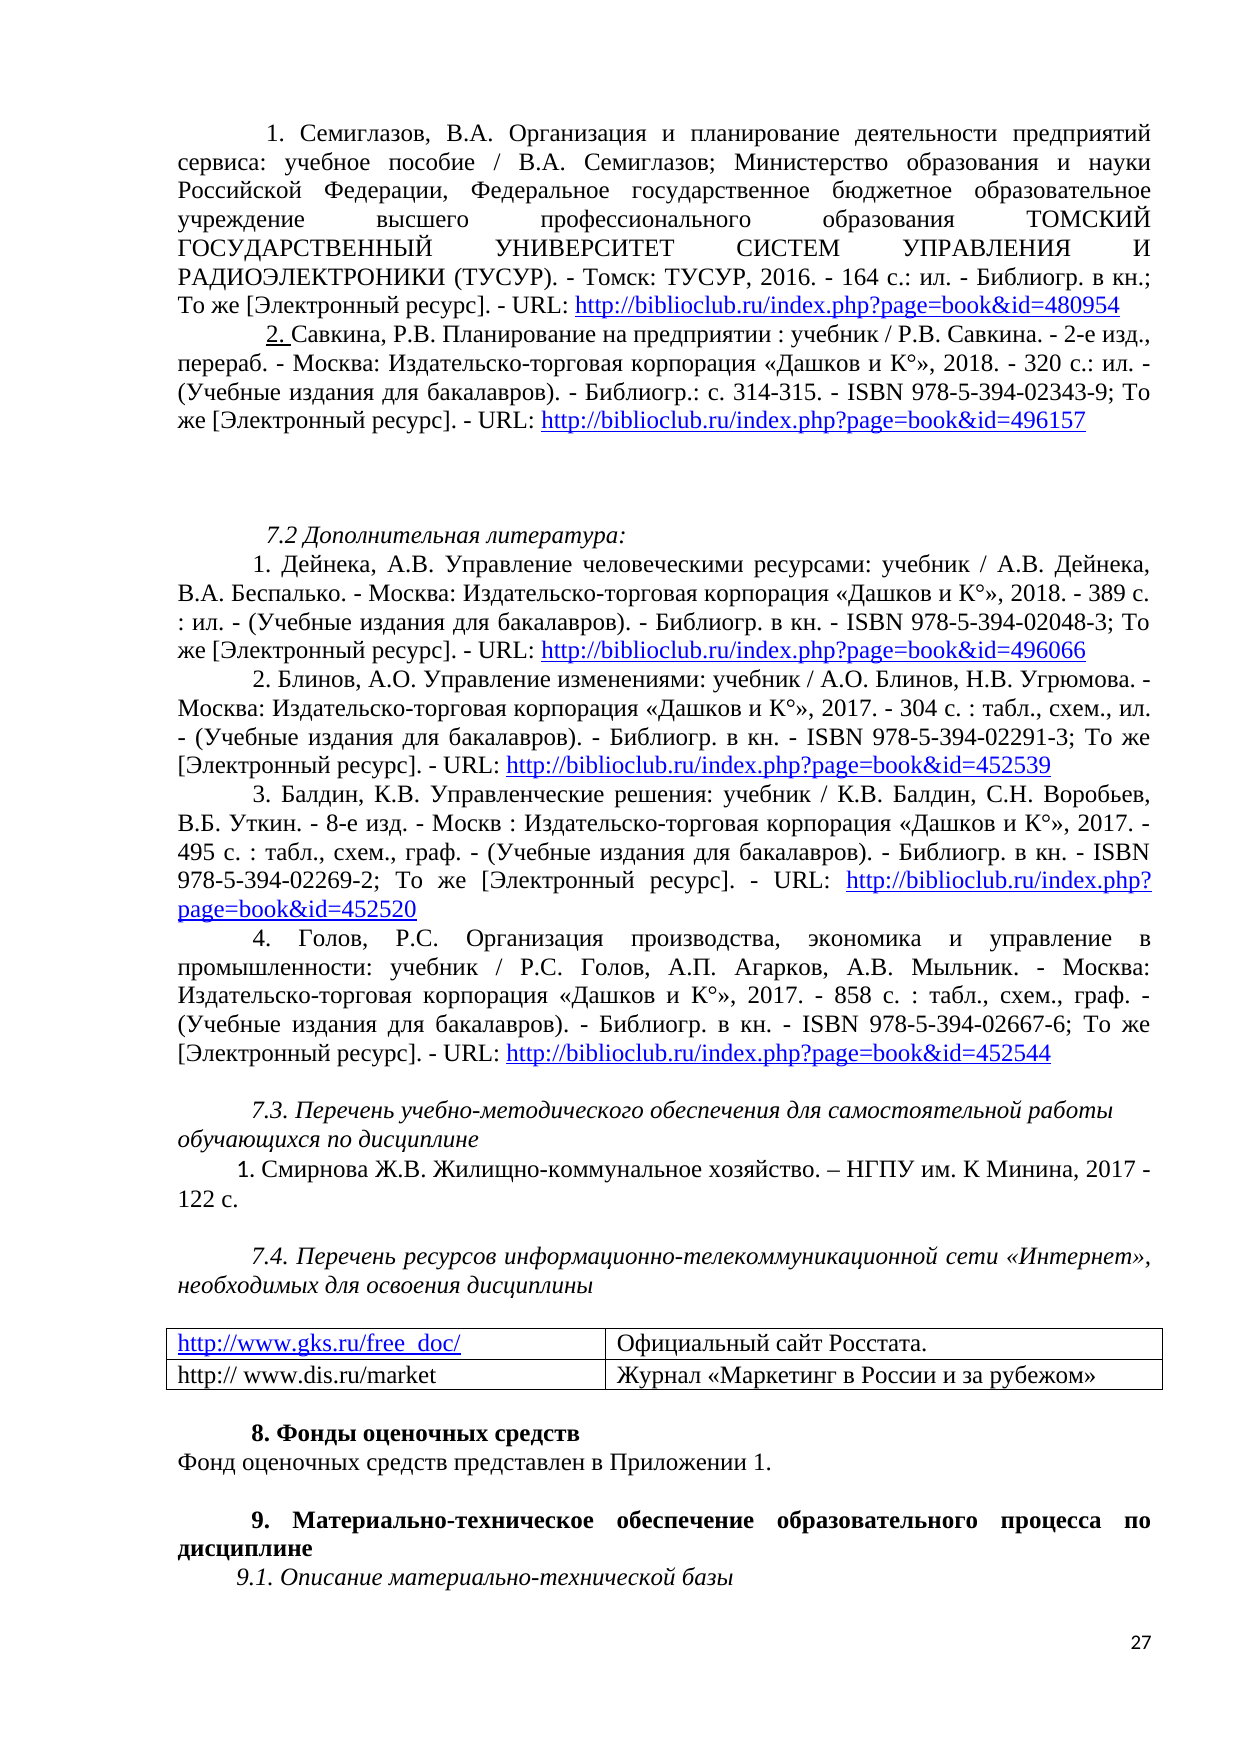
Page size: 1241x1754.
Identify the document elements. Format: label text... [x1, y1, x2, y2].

table_header http://www.gks.ru/free_doc/ [167, 1329, 605, 1359]
text 2. Блинов, А.О. Управление изменениями: учебник / А.О. Блинов, Н.В. Угрюмова. - Москва: Издательско-торговая корпорация «Дашков и К°», 2017. - 304 с. : табл., схем., ил. - (Учебные издания для бакалавров). - Библиогр. в кн. - ISBN 978-5-394-02291-3; То же [Электронный ресурс]. - URL: http://biblioclub.ru/index.php?page=book&id=452539 [177, 664, 1152, 779]
text 7.3. Перечень учебно-методического обеспечения для самостоятельной работы обучающихся по дисциплине [177, 1096, 1152, 1153]
text 7.2 Дополнительная литература: [177, 521, 1152, 549]
text 1. Дейнека, А.В. Управление человеческими ресурсами: учебник / А.В. Дейнека, В.А. Беспалько. - Москва: Издательско-торговая корпорация «Дашков и К°», 2018. - 389 с. : ил. - (Учебные издания для бакалавров). - Библиогр. в кн. - ISBN 978-5-394-02048-3; То же [Электронный ресурс]. - URL: http://biblioclub.ru/index.php?page=book&id=496066 [177, 549, 1152, 664]
text Фонд оценочных средств представлен в Приложении 1. [177, 1447, 1152, 1476]
text 2. Савкина, Р.В. Планирование на предприятии : учебник / Р.В. Савкина. - 2-е изд., перераб. - Москва: Издательско-торговая корпорация «Дашков и К°», 2018. - 320 с.: ил. - (Учебные издания для бакалавров). - Библиогр.: с. 314-315. - ISBN 978-5-394-02343-9; То же [Электронный ресурс]. - URL: http://biblioclub.ru/index.php?page=book&id=496157 [177, 319, 1152, 434]
text 3. Балдин, К.В. Управленческие решения: учебник / К.В. Балдин, С.Н. Воробьев, В.Б. Уткин. - 8-е изд. - Москв : Издательско-торговая корпорация «Дашков и К°», 2017. - 495 с. : табл., схем., граф. - (Учебные издания для бакалавров). - Библиогр. в кн. - ISBN 978-5-394-02269-2; То же [Электронный ресурс]. - URL: http://biblioclub.ru/index.php?page=book&id=452520 [177, 779, 1152, 923]
text 1. Семиглазов, В.А. Организация и планирование деятельности предприятий сервиса: учебное пособие / В.А. Семиглазов; Министерство образования и науки Российской Федерации, Федеральное государственное бюджетное образовательное учреждение высшего профессионального образования ТОМСКИЙ ГОСУДАРСТВЕННЫЙ УНИВЕРСИТЕТ СИСТЕМ УПРАВЛЕНИЯ И РАДИОЭЛЕКТРОНИКИ (ТУСУР). - Томск: ТУСУР, 2016. - 164 с.: ил. - Библиогр. в кн.; То же [Электронный ресурс]. - URL: http://biblioclub.ru/index.php?page=book&id=480954 [177, 118, 1152, 319]
text 1. Смирнова Ж.В. Жилищно-коммунальное хозяйство. – НГПУ им. К Минина, 2017 - 122 с. [177, 1153, 1152, 1212]
table_header Официальный сайт Росстата. [606, 1329, 1162, 1359]
table_cell http:// www.dis.ru/market [167, 1360, 605, 1389]
text 7.4. Перечень ресурсов информационно-телекоммуникационной сети «Интернет», необходимых для освоения дисциплины [177, 1241, 1152, 1299]
text 4. Голов, Р.С. Организация производства, экономика и управление в промышленности: учебник / Р.С. Голов, А.П. Агарков, А.В. Мыльник. - Москва: Издательско-торговая корпорация «Дашков и К°», 2017. - 858 с. : табл., схем., граф. - (Учебные издания для бакалавров). - Библиогр. в кн. - ISBN 978-5-394-02667-6; То же [Электронный ресурс]. - URL: http://biblioclub.ru/index.php?page=book&id=452544 [177, 923, 1152, 1067]
text 9. Материально-техническое обеспечение образовательного процесса по дисциплине [177, 1505, 1152, 1562]
text 9.1. Описание материально-технической базы [177, 1562, 1152, 1591]
table_cell Журнал «Маркетинг в России и за рубежом» [606, 1360, 1162, 1389]
text 8. Фонды оценочных средств [177, 1418, 1152, 1447]
